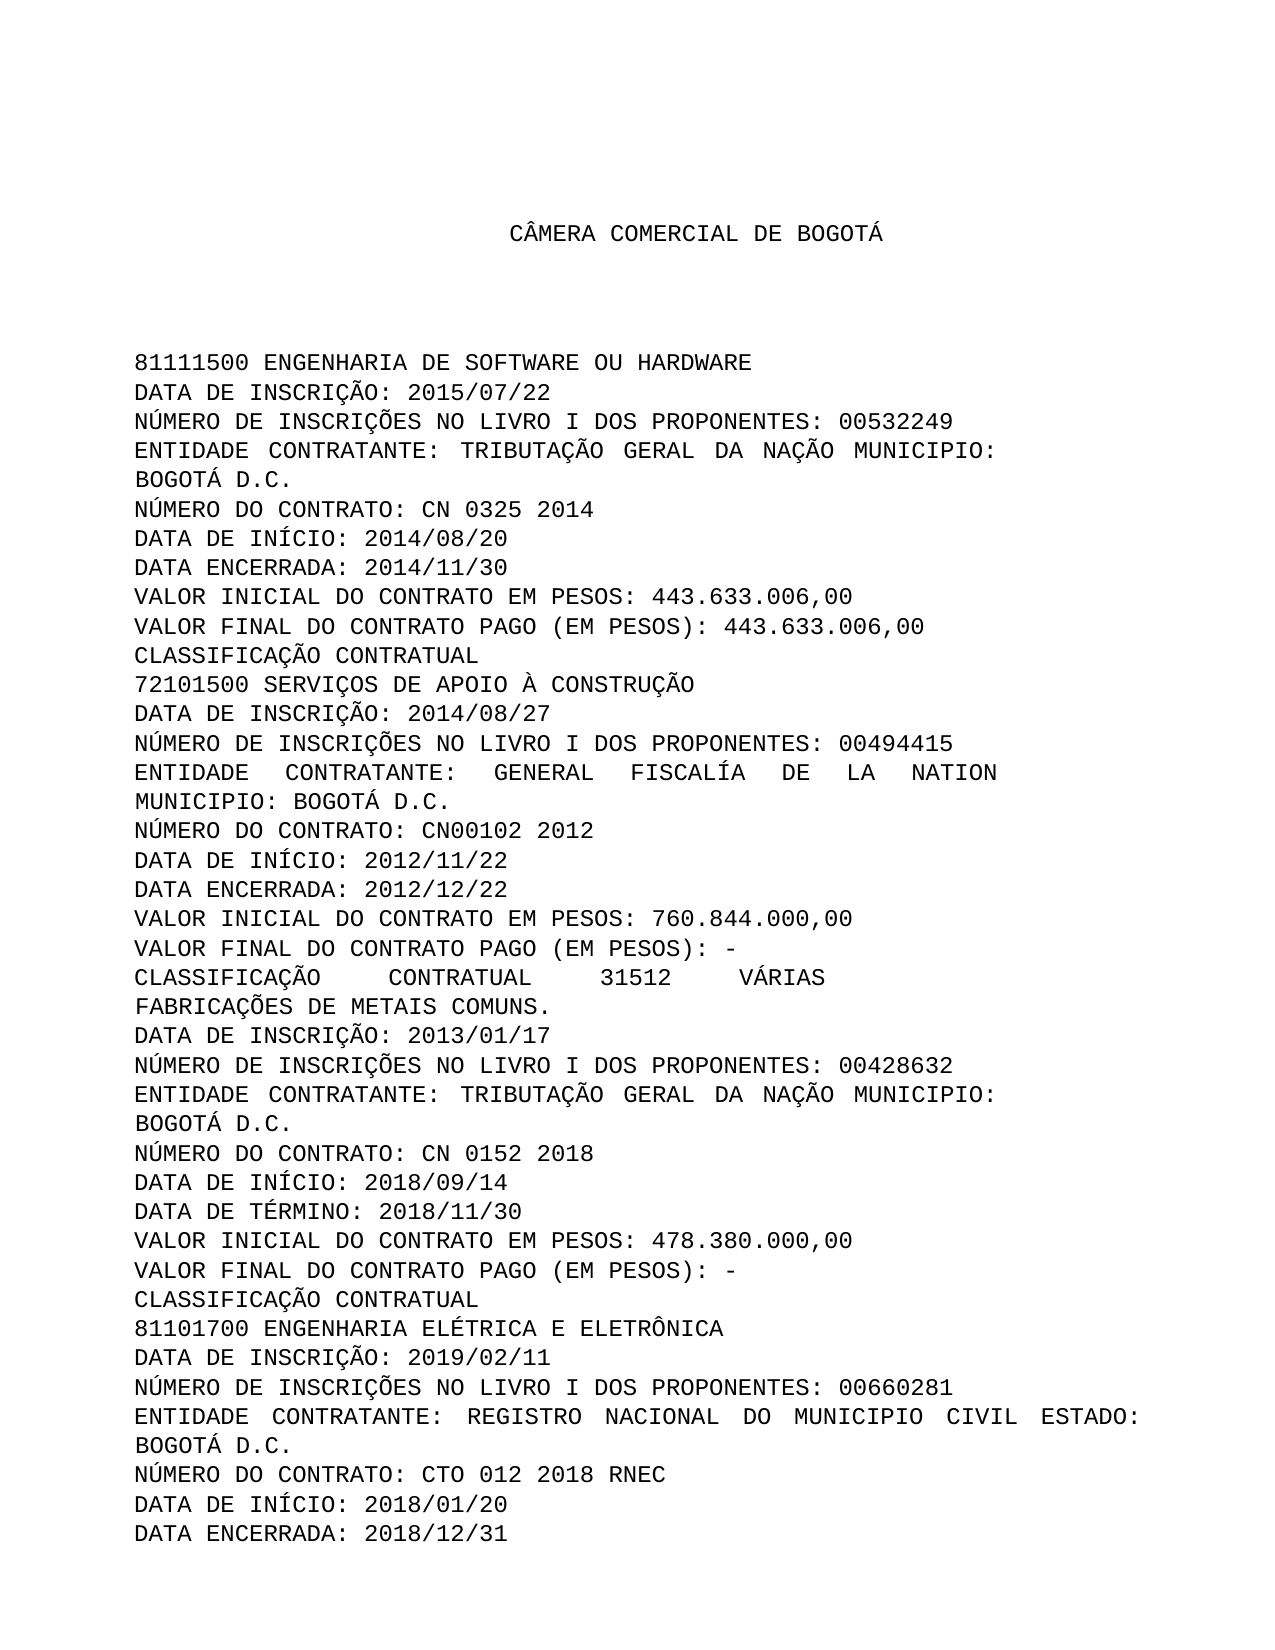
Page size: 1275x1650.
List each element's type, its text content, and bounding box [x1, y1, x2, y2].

text DATA DE INÍCIO: 2012/11/22 [134, 848, 1142, 875]
text VALOR FINAL DO CONTRATO PAGO (EM PESOS): 443.633.006,00 [134, 614, 1142, 641]
text NÚMERO DE INSCRIÇÕES NO LIVRO I DOS PROPONENTES: 00494415 [134, 731, 1142, 758]
text DATA ENCERRADA: 2014/11/30 [134, 556, 1142, 583]
text ENTIDADE CONTRATANTE: TRIBUTAÇÃO GERAL DA NAÇÃO MUNICIPIO: BOGOTÁ D.C. [134, 1082, 998, 1139]
text CLASSIFICAÇÃO CONTRATUAL [134, 1287, 1142, 1314]
text NÚMERO DO CONTRATO: CN 0325 2014 [134, 497, 1142, 524]
text DATA DE INÍCIO: 2018/01/20 [134, 1492, 1142, 1519]
text NÚMERO DE INSCRIÇÕES NO LIVRO I DOS PROPONENTES: 00428632 [134, 1053, 1142, 1080]
text CLASSIFICAÇÃO CONTRATUAL [134, 643, 1142, 671]
text VALOR FINAL DO CONTRATO PAGO (EM PESOS): - [134, 1258, 1142, 1285]
text VALOR INICIAL DO CONTRATO EM PESOS: 760.844.000,00 [134, 907, 1142, 934]
text 81101700 ENGENHARIA ELÉTRICA E ELETRÔNICA [134, 1317, 1142, 1344]
text NÚMERO DE INSCRIÇÕES NO LIVRO I DOS PROPONENTES: 00660281 [134, 1375, 1142, 1402]
text NÚMERO DO CONTRATO: CTO 012 2018 RNEC [134, 1463, 1142, 1490]
text DATA DE INSCRIÇÃO: 2013/01/17 [134, 1024, 1142, 1051]
text NÚMERO DO CONTRATO: CN 0152 2018 [134, 1141, 1142, 1168]
text DATA DE INÍCIO: 2014/08/20 [134, 526, 1142, 553]
text ENTIDADE CONTRATANTE: GENERAL FISCALÍA DE LA NATION MUNICIPIO: BOGOTÁ D.C. [134, 760, 998, 817]
text DATA ENCERRADA: 2018/12/31 [134, 1521, 1142, 1549]
text VALOR INICIAL DO CONTRATO EM PESOS: 478.380.000,00 [134, 1229, 1142, 1256]
text CLASSIFICAÇÃO CONTRATUAL 31512 VÁRIAS FABRICAÇÕES DE METAIS COMUNS. [134, 965, 825, 1022]
text VALOR INICIAL DO CONTRATO EM PESOS: 443.633.006,00 [134, 585, 1142, 612]
text DATA DE INSCRIÇÃO: 2014/08/27 [134, 702, 1142, 729]
text DATA ENCERRADA: 2012/12/22 [134, 877, 1142, 905]
text DATA DE TÉRMINO: 2018/11/30 [134, 1199, 1142, 1227]
text DATA DE INÍCIO: 2018/09/14 [134, 1170, 1142, 1197]
text 72101500 SERVIÇOS DE APOIO À CONSTRUÇÃO [134, 673, 1142, 700]
text NÚMERO DE INSCRIÇÕES NO LIVRO I DOS PROPONENTES: 00532249 [134, 409, 1142, 436]
text DATA DE INSCRIÇÃO: 2015/07/22 [134, 380, 1142, 407]
text VALOR FINAL DO CONTRATO PAGO (EM PESOS): - [134, 936, 1142, 963]
text DATA DE INSCRIÇÃO: 2019/02/11 [134, 1346, 1142, 1373]
text NÚMERO DO CONTRATO: CN00102 2012 [134, 819, 1142, 846]
text 81111500 ENGENHARIA DE SOFTWARE OU HARDWARE [134, 351, 1142, 378]
text ENTIDADE CONTRATANTE: REGISTRO NACIONAL DO MUNICIPIO CIVIL ESTADO: BOGOTÁ D.C. [134, 1404, 1142, 1461]
text ENTIDADE CONTRATANTE: TRIBUTAÇÃO GERAL DA NAÇÃO MUNICIPIO: BOGOTÁ D.C. [134, 438, 998, 495]
